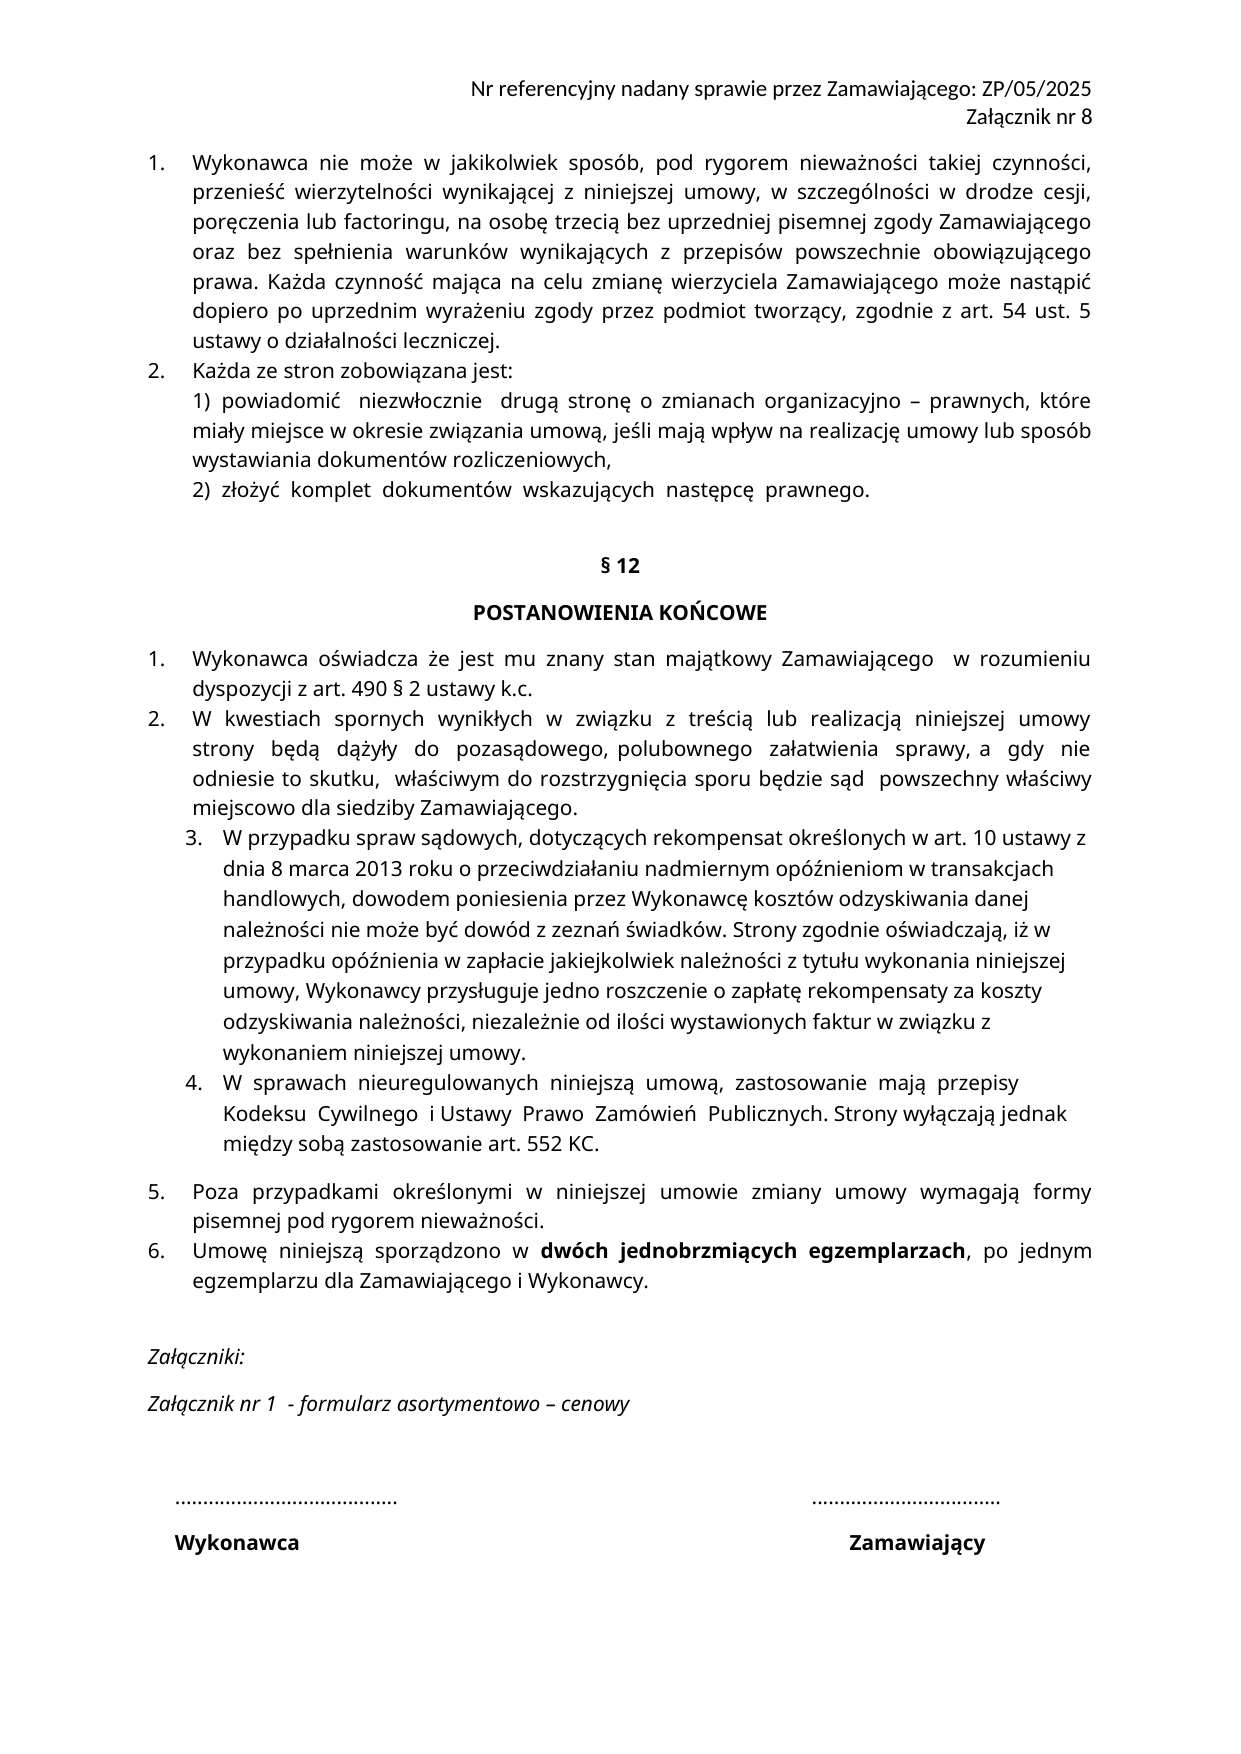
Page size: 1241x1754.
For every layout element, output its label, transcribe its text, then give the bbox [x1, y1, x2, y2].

list powiadomić niezwłocznie drugą stronę o zmianach organizacyjno – prawnych, które miały miejsce w okresie związania umową, jeśli mają wpływ na realizację umowy lub sposób wystawiania dokumentów rozliczeniowych, [192, 386, 1093, 474]
list Wykonawca oświadcza że jest mu znany stan majątkowy Zamawiającego w rozumieniu dyspozycji z art. 490 § 2 ustawy k.c. [148, 644, 1093, 703]
list Wykonawca nie może w jakikolwiek sposób, pod rygorem nieważności takiej czynności, przenieść wierzytelności wynikającej z niniejszej umowy, w szczególności w drodze cesji, poręczenia lub factoringu, na osobę trzecią bez uprzedniej pisemnej zgody Zamawiającego oraz bez spełnienia warunków wynikających z przepisów powszechnie obowiązującego prawa. Każda czynność mająca na celu zmianę wierzyciela Zamawiającego może nastąpić dopiero po uprzednim wyrażeniu zgody przez podmiot tworzący, zgodnie z art. 54 ust. 5 ustawy o działalności leczniczej. [148, 148, 1093, 355]
list W przypadku spraw sądowych, dotyczących rekompensat określonych w art. 10 ustawy z dnia 8 marca 2013 roku o przeciwdziałaniu nadmiernym opóźnieniom w transakcjach handlowych, dowodem poniesienia przez Wykonawcę kosztów odzyskiwania danej należności nie może być dowód z zeznań świadków. Strony zgodnie oświadczają, iż w przypadku opóźnienia w zapłacie jakiejkolwiek należności z tytułu wykonania niniejszej umowy, Wykonawcy przysługuje jedno roszczenie o zapłatę rekompensaty za koszty odzyskiwania należności, niezależnie od ilości wystawionych faktur w związku z wykonaniem niniejszej umowy. [185, 823, 1093, 1066]
text Załączniki: [148, 1342, 1093, 1371]
list Umowę niniejszą sporządzono w dwóch jednobrzmiących egzemplarzach, po jednym egzemplarzu dla Zamawiającego i Wykonawcy. [148, 1236, 1093, 1294]
list Każda ze stron zobowiązana jest: [148, 356, 1093, 384]
text ........................................ .................................. [148, 1482, 1093, 1510]
list W kwestiach spornych wynikłych w związku z treścią lub realizacją niniejszej umowy strony będą dążyły do pozasądowego, polubownego załatwienia sprawy, a gdy nie odniesie to skutku, właściwym do rozstrzygnięcia sporu będzie sąd powszechny właściwy miejscowo dla siedziby Zamawiającego. [148, 704, 1093, 822]
text § 12 [148, 552, 1093, 580]
list złożyć komplet dokumentów wskazujących następcę prawnego. [192, 475, 1093, 504]
text Wykonawca Zamawiający [148, 1528, 1093, 1557]
text POSTANOWIENIA KOŃCOWE [148, 598, 1093, 626]
list Poza przypadkami określonymi w niniejszej umowie zmiany umowy wymagają formy pisemnej pod rygorem nieważności. [148, 1177, 1093, 1235]
text Załącznik nr 1 - formularz asortymentowo – cenowy [148, 1389, 1093, 1417]
list W sprawach nieuregulowanych niniejszą umową, zastosowanie mają przepisy Kodeksu Cywilnego i Ustawy Prawo Zamówień Publicznych. Strony wyłączają jednak między sobą zastosowanie art. 552 KC. [185, 1068, 1093, 1158]
